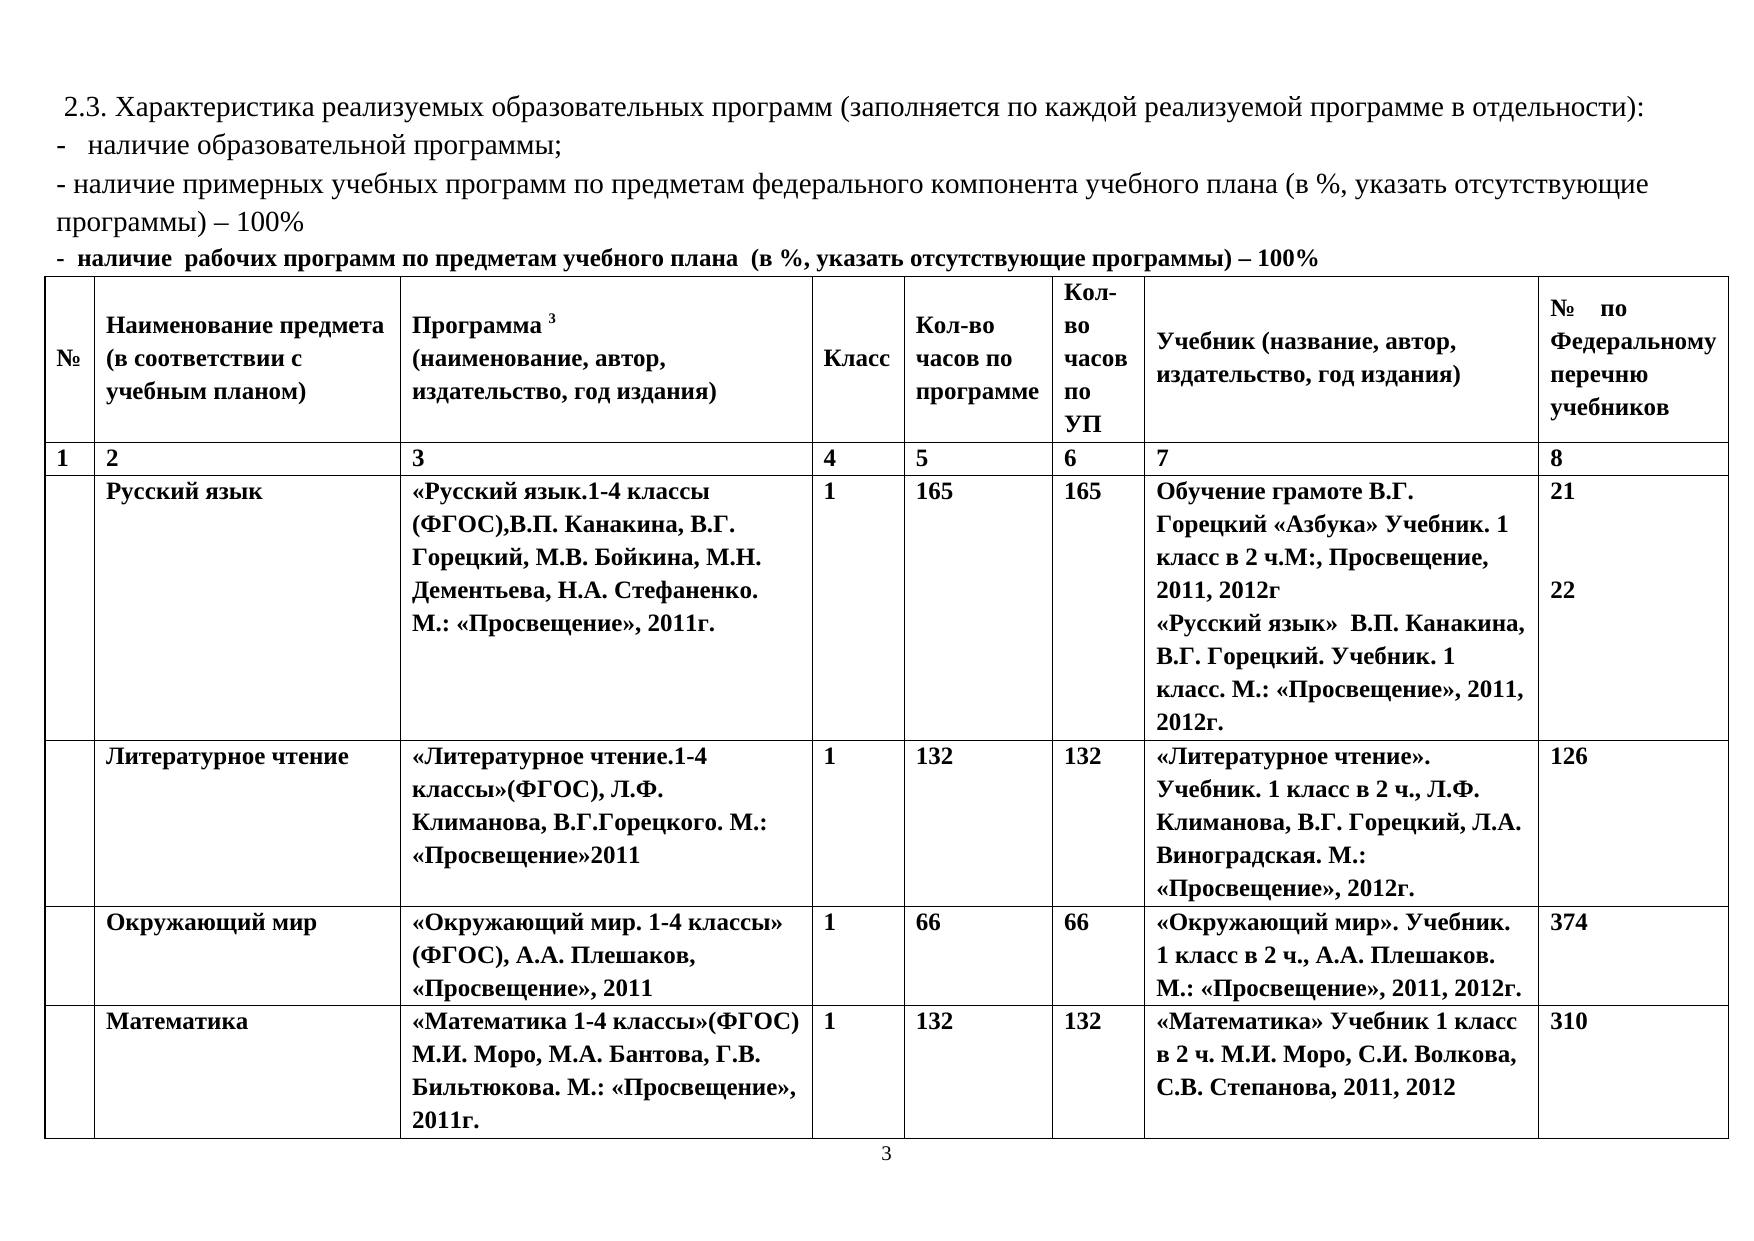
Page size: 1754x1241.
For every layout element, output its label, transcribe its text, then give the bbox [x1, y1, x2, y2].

table_cell 21 22 [1539, 476, 1728, 740]
table_cell 126 [1539, 741, 1728, 906]
table_header Наименование предмета (в соответствии с учебным планом) [95, 277, 400, 442]
table_header Кол-во часов по программе [905, 277, 1052, 442]
table_cell 132 [905, 1006, 1052, 1138]
table_cell 1 [813, 1006, 904, 1138]
table_cell 132 [905, 741, 1052, 906]
table_cell Литературное чтение [95, 741, 400, 906]
table_cell «Окружающий мир. 1-4 классы» (ФГОС), А.А. Плешаков, «Просвещение», 2011 [401, 907, 812, 1005]
table_cell [46, 476, 94, 740]
table_cell «Окружающий мир». Учебник. 1 класс в 2 ч., А.А. Плешаков. М.: «Просвещение», 2011, 2012г. [1145, 907, 1538, 1005]
text - наличие рабочих программ по предметам учебного плана (в %, указать отсутствующие программы) – 100% [56, 243, 1717, 272]
table_cell 7 [1145, 443, 1538, 475]
table_cell 6 [1053, 443, 1144, 475]
text 2.3. Характеристика реализуемых образовательных программ (заполняется по каждой реализуемой программе в отдельности): [56, 89, 1717, 122]
table_cell 1 [813, 907, 904, 1005]
table_cell 5 [905, 443, 1052, 475]
table_header Программа 3 (наименование, автор, издательство, год издания) [401, 277, 812, 442]
table_cell Русский язык [95, 476, 400, 740]
table_cell 132 [1053, 1006, 1144, 1138]
table_cell Обучение грамоте В.Г. Горецкий «Азбука» Учебник. 1 класс в 2 ч.М:, Просвещение, 2011, 2012г «Русский язык» В.П. Канакина, В.Г. Горецкий. Учебник. 1 класс. М.: «Просвещение», 2011, 2012г. [1145, 476, 1538, 740]
table_cell 132 [1053, 741, 1144, 906]
table_cell 3 [401, 443, 812, 475]
table_cell [46, 1006, 94, 1138]
table_header № [46, 277, 94, 442]
table_cell Математика [95, 1006, 400, 1138]
table_cell «Математика 1-4 классы»(ФГОС) М.И. Моро, М.А. Бантова, Г.В. Бильтюкова. М.: «Просвещение», 2011г. [401, 1006, 812, 1138]
table_cell [46, 907, 94, 1005]
table_header Класс [813, 277, 904, 442]
text - наличие примерных учебных программ по предметам федерального компонента учебного плана (в %, указать отсутствующие программы) – 100% [56, 166, 1717, 238]
table_cell [46, 741, 94, 906]
table_cell 374 [1539, 907, 1728, 1005]
table_cell 165 [1053, 476, 1144, 740]
table_cell 8 [1539, 443, 1728, 475]
table_cell Окружающий мир [95, 907, 400, 1005]
table_cell «Математика» Учебник 1 класс в 2 ч. М.И. Моро, С.И. Волкова, С.В. Степанова, 2011, 2012 [1145, 1006, 1538, 1138]
table_cell 1 [813, 741, 904, 906]
table_cell «Литературное чтение». Учебник. 1 класс в 2 ч., Л.Ф. Климанова, В.Г. Горецкий, Л.А. Виноградская. М.: «Просвещение», 2012г. [1145, 741, 1538, 906]
table_cell 2 [95, 443, 400, 475]
table_cell 1 [46, 443, 94, 475]
table_cell «Русский язык.1-4 классы (ФГОС),В.П. Канакина, В.Г. Горецкий, М.В. Бойкина, М.Н. Дементьева, Н.А. Стефаненко. М.: «Просвещение», 2011г. [401, 476, 812, 740]
text - наличие образовательной программы; [56, 127, 1717, 161]
table_header № по Федеральному перечню учебников [1539, 277, 1728, 442]
table_header Учебник (название, автор, издательство, год издания) [1145, 277, 1538, 442]
table_header Кол-во часов по УП [1053, 277, 1144, 442]
table_cell 310 [1539, 1006, 1728, 1138]
table_cell 1 [813, 476, 904, 740]
table_cell «Литературное чтение.1-4 классы»(ФГОС), Л.Ф. Климанова, В.Г.Горецкого. М.: «Просвещение»2011 [401, 741, 812, 906]
table_cell 165 [905, 476, 1052, 740]
table_cell 66 [1053, 907, 1144, 1005]
table_cell 4 [813, 443, 904, 475]
table_cell 66 [905, 907, 1052, 1005]
